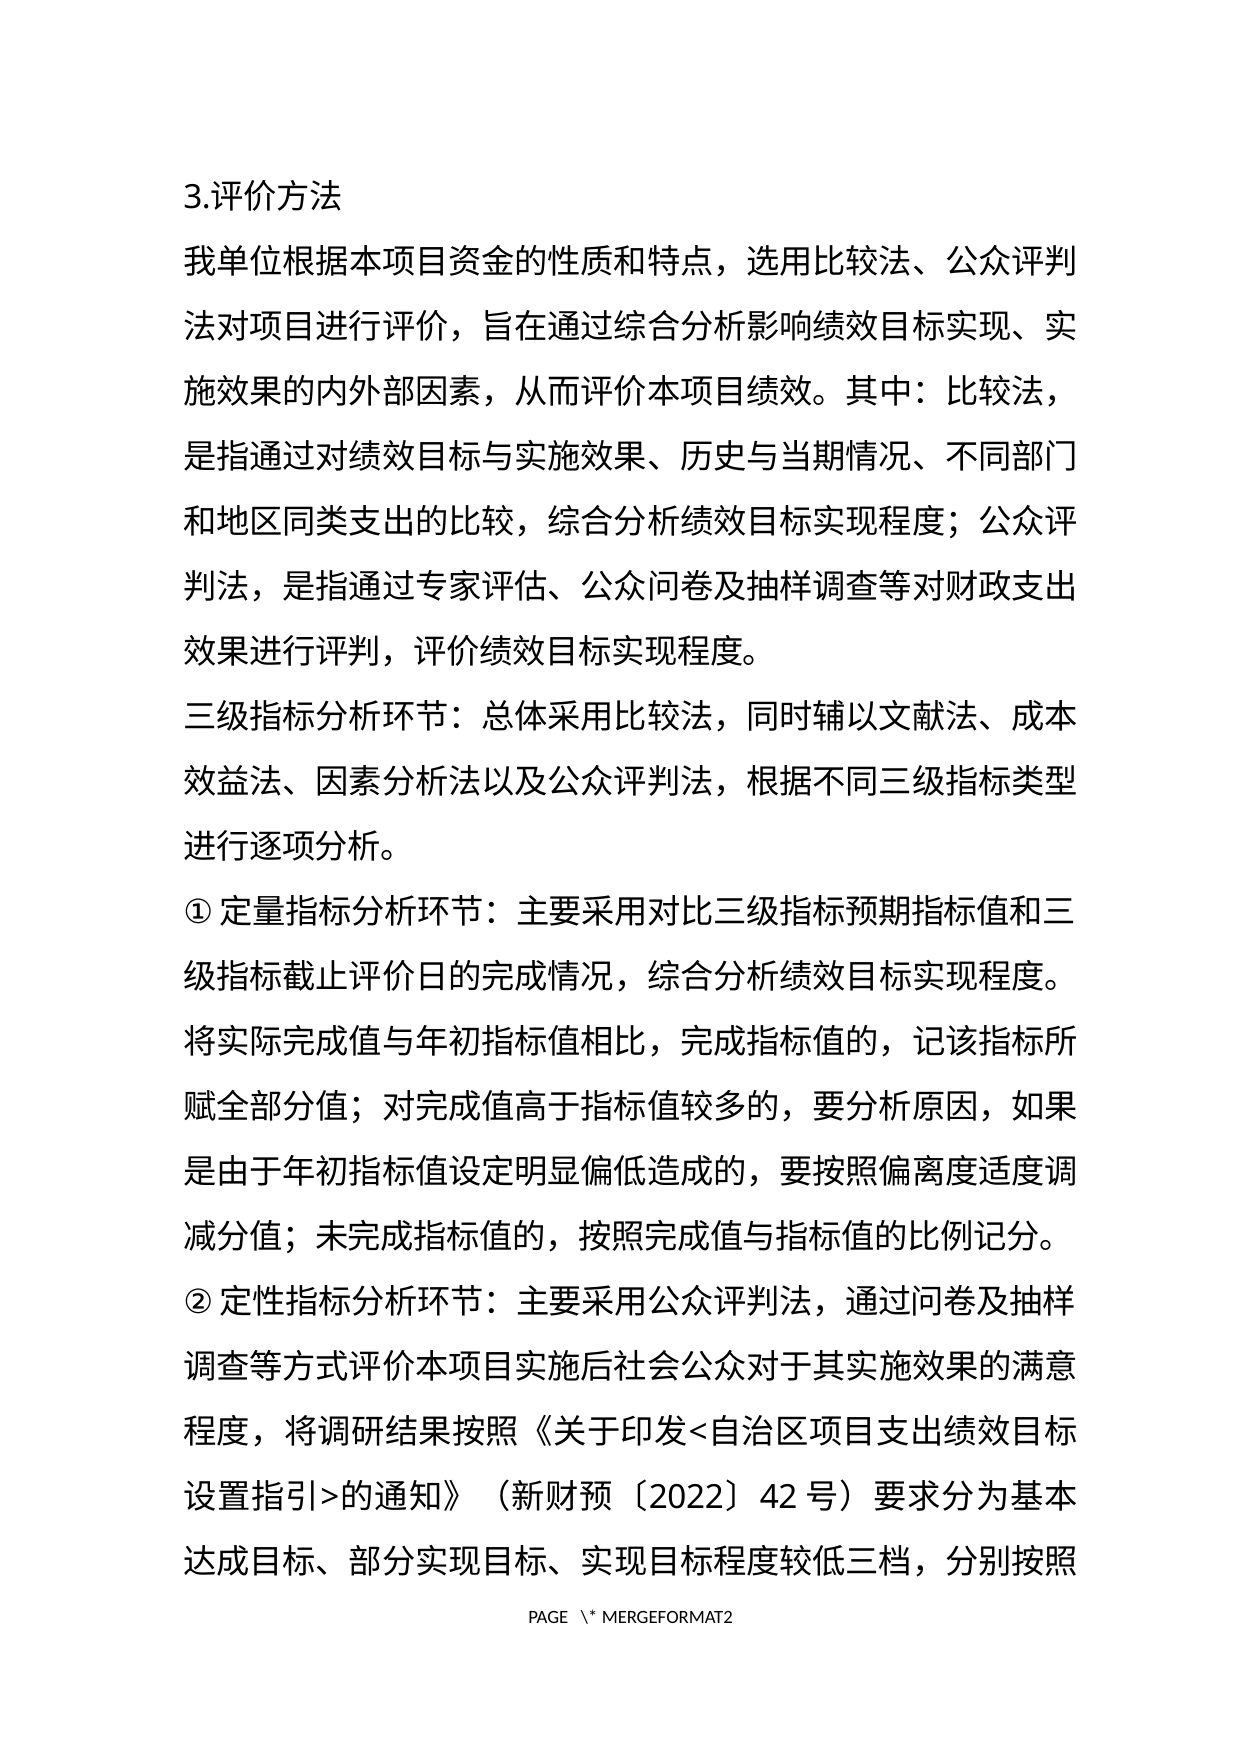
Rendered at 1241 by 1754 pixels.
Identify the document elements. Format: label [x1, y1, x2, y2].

text [183, 162, 1078, 1592]
